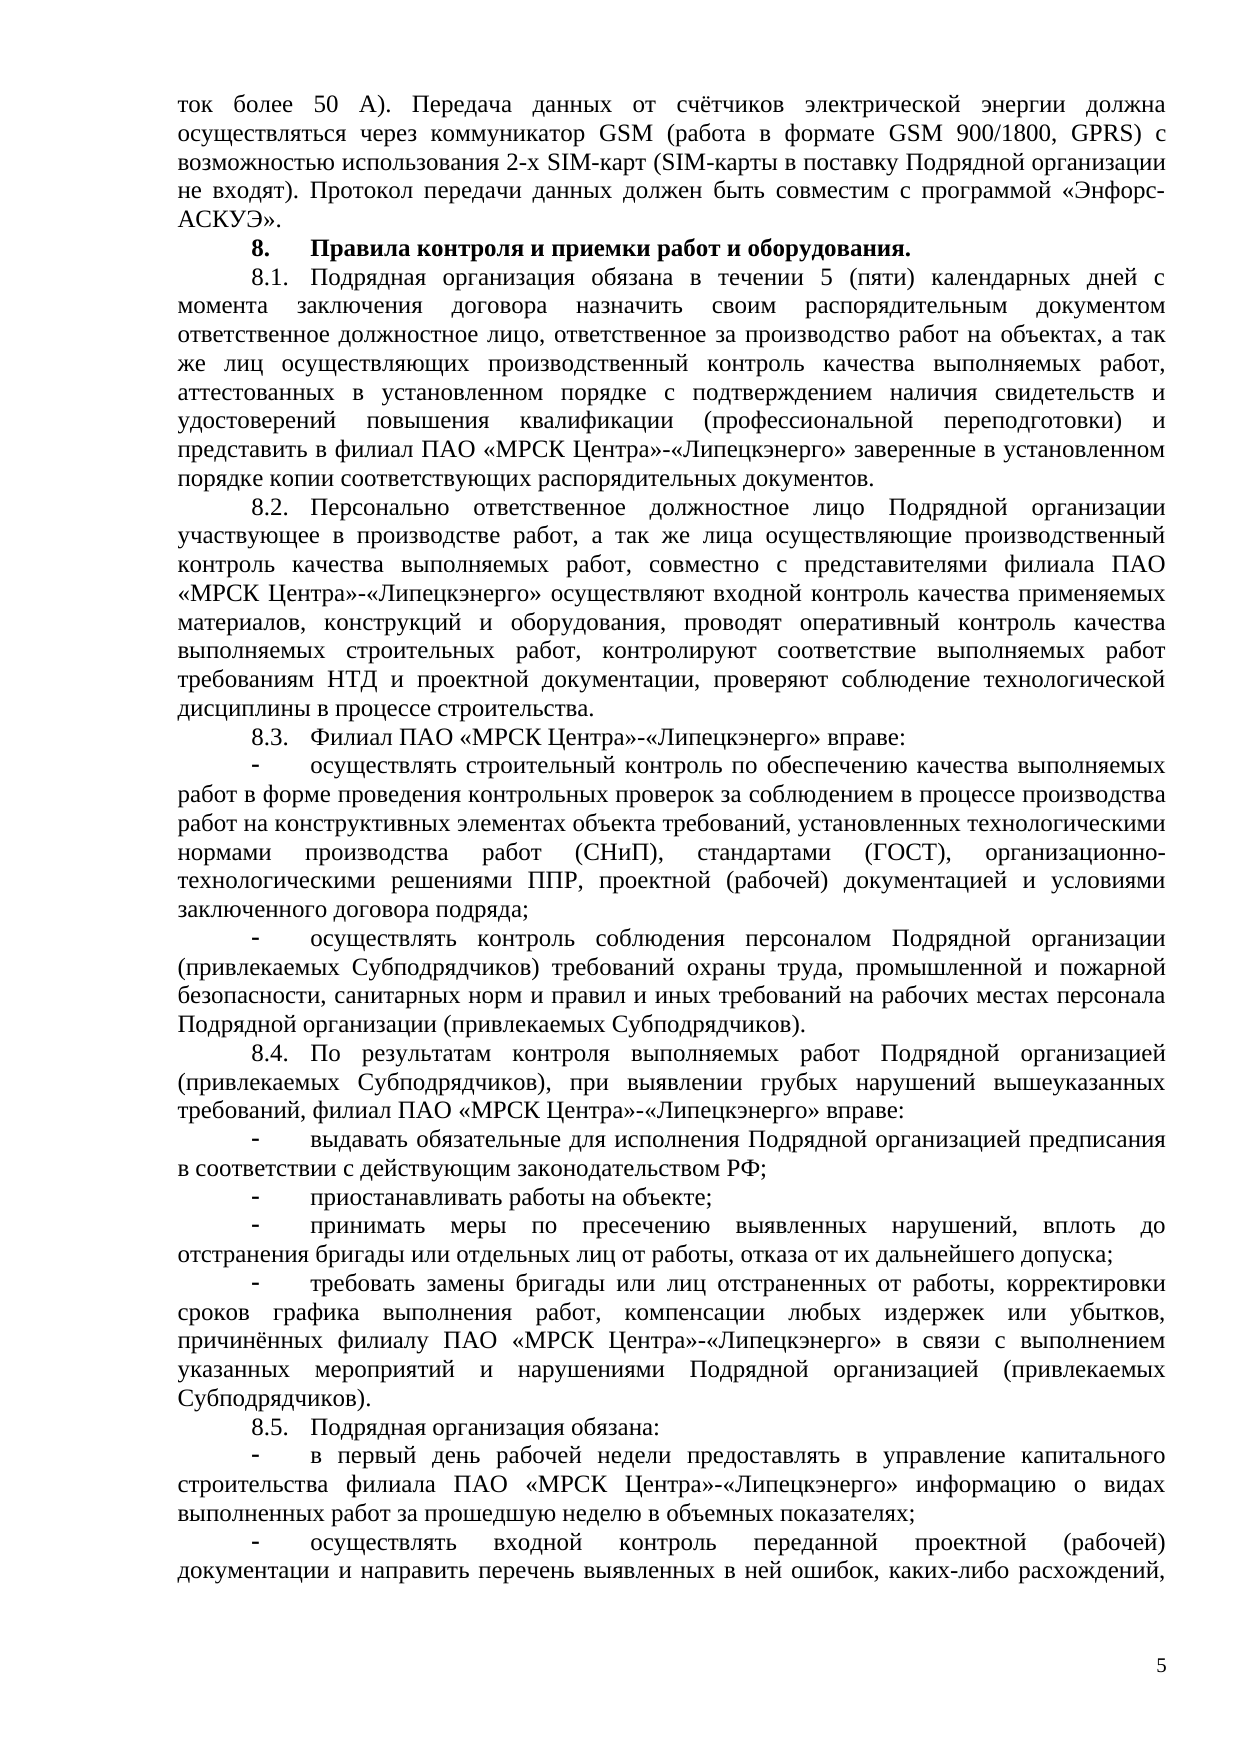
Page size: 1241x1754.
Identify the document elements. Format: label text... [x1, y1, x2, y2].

list Подрядная организация обязана: [177, 1412, 1166, 1440]
list в первый день рабочей недели предоставлять в управление капитального строительства филиала ПАО «МРСК Центра»-«Липецкэнерго» информацию о видах выполненных работ за прошедшую неделю в объемных показателях; [177, 1440, 1166, 1527]
list выдавать обязательные для исполнения Подрядной организацией предписания в соответствии с действующим законодательством РФ; [177, 1124, 1166, 1182]
list Филиал ПАО «МРСК Центра»-«Липецкэнерго» вправе: [177, 722, 1166, 750]
list По результатам контроля выполняемых работ Подрядной организацией (привлекаемых Субподрядчиков), при выявлении грубых нарушений вышеуказанных требований, филиал ПАО «МРСК Центра»-«Липецкэнерго» вправе: [177, 1038, 1166, 1124]
list Подрядная организация обязана в течении 5 (пяти) календарных дней с момента заключения договора назначить своим распорядительным документом ответственное должностное лицо, ответственное за производство работ на объектах, а так же лиц осуществляющих производственный контроль качества выполняемых работ, аттестованных в установленном порядке с подтверждением наличия свидетельств и удостоверений повышения квалификации (профессиональной переподготовки) и представить в филиал ПАО «МРСК Центра»-«Липецкэнерго» заверенные в установленном порядке копии соответствующих распорядительных документов. [177, 262, 1166, 492]
list приостанавливать работы на объекте; [177, 1182, 1166, 1210]
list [177, 1527, 1166, 1584]
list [177, 89, 1166, 233]
list осуществлять контроль соблюдения персоналом Подрядной организации (привлекаемых Субподрядчиков) требований охраны труда, промышленной и пожарной безопасности, санитарных норм и правил и иных требований на рабочих местах персонала Подрядной организации (привлекаемых Субподрядчиков). [177, 923, 1166, 1038]
list Правила контроля и приемки работ и оборудования. [177, 233, 1166, 262]
list принимать меры по пресечению выявленных нарушений, вплоть до отстранения бригады или отдельных лиц от работы, отказа от их дальнейшего допуска; [177, 1210, 1166, 1268]
list Персонально ответственное должностное лицо Подрядной организации участвующее в производстве работ, а так же лица осуществляющие производственный контроль качества выполняемых работ, совместно с представителями филиала ПАО «МРСК Центра»-«Липецкэнерго» осуществляют входной контроль качества применяемых материалов, конструкций и оборудования, проводят оперативный контроль качества выполняемых строительных работ, контролируют соответствие выполняемых работ требованиям НТД и проектной документации, проверяют соблюдение технологической дисциплины в процессе строительства. [177, 492, 1166, 722]
list осуществлять строительный контроль по обеспечению качества выполняемых работ в форме проведения контрольных проверок за соблюдением в процессе производства работ на конструктивных элементах объекта требований, установленных технологическими нормами производства работ (СНиП), стандартами (ГОСТ), организационно-технологическими решениями ППР, проектной (рабочей) документацией и условиями заключенного договора подряда; [177, 750, 1166, 923]
list требовать замены бригады или лиц отстраненных от работы, корректировки сроков графика выполнения работ, компенсации любых издержек или убытков, причинённых филиалу ПАО «МРСК Центра»-«Липецкэнерго» в связи с выполнением указанных мероприятий и нарушениями Подрядной организацией (привлекаемых Субподрядчиков). [177, 1268, 1166, 1412]
